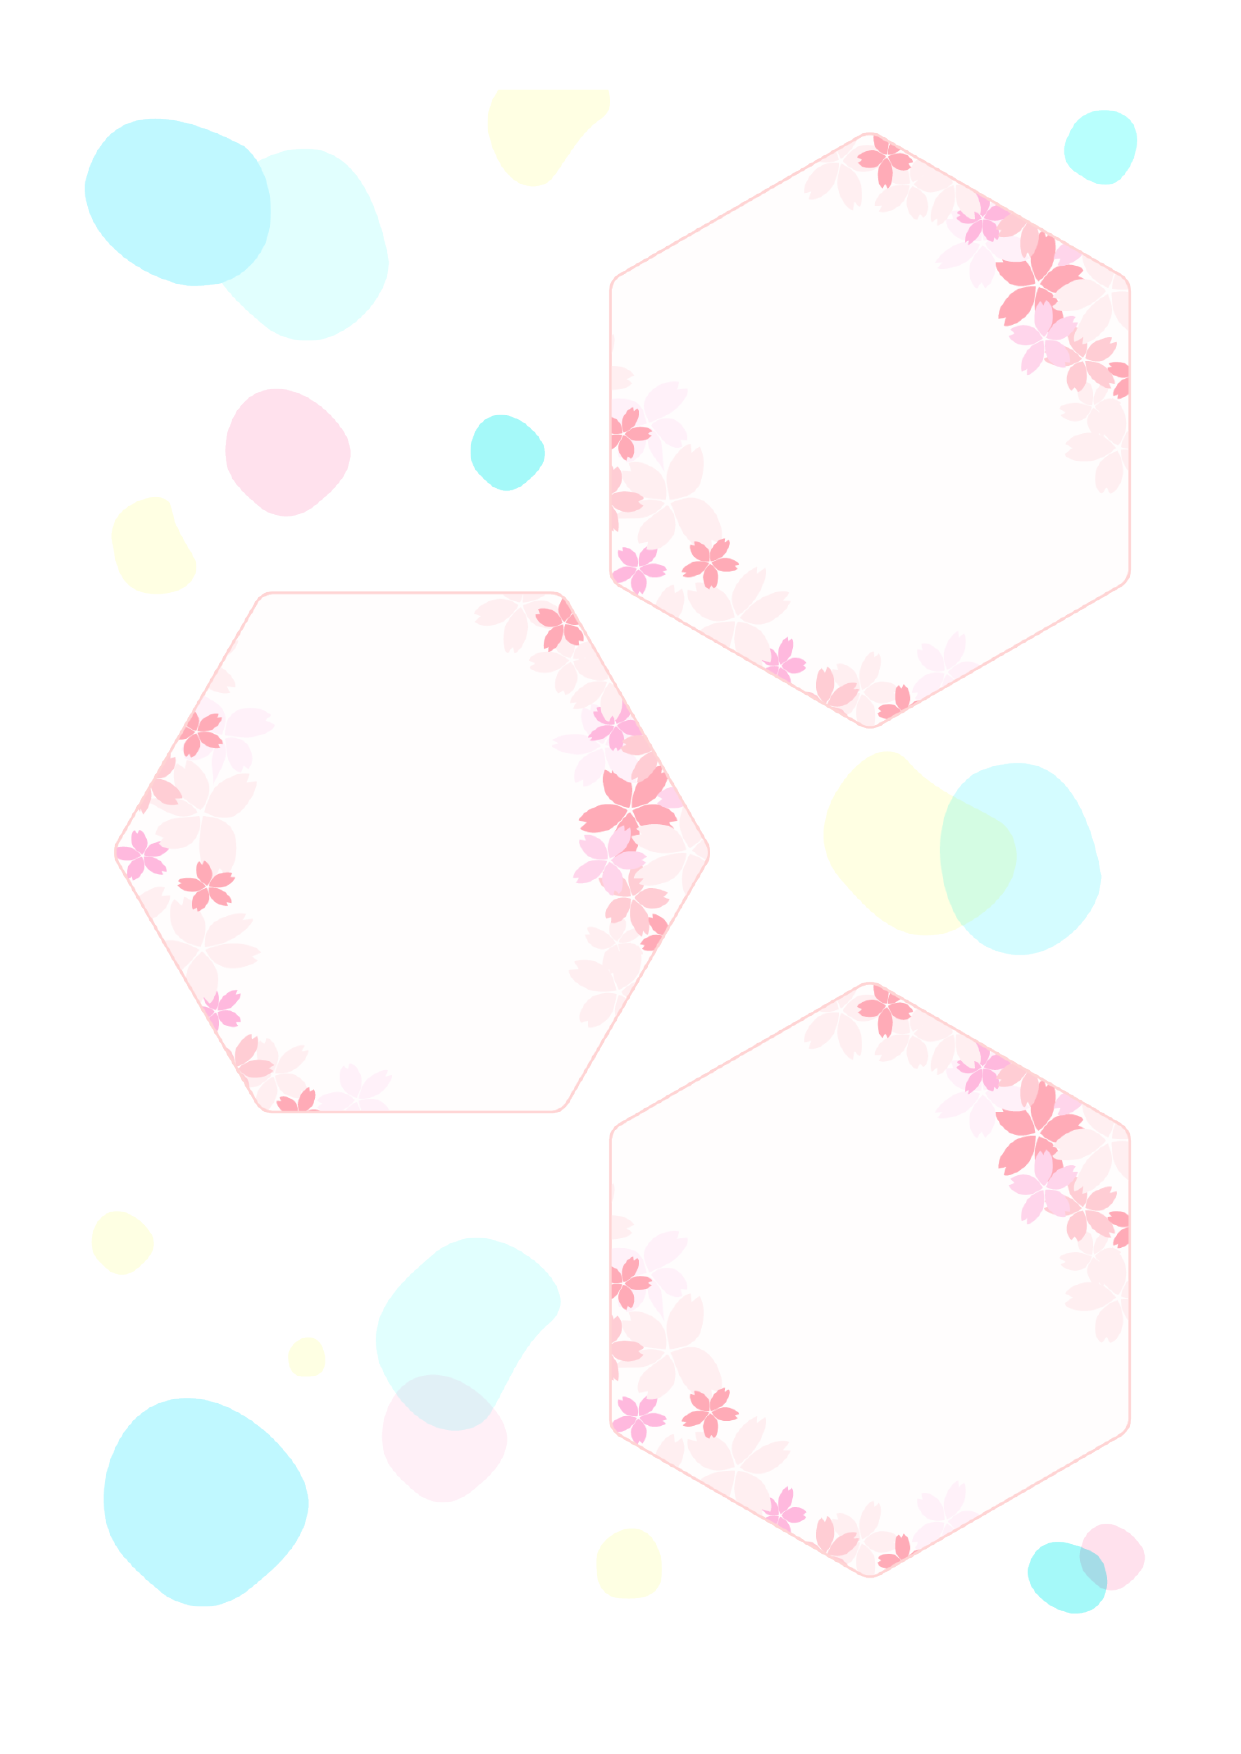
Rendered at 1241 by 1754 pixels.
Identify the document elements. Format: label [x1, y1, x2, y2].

picture [77, 91, 1165, 1626]
